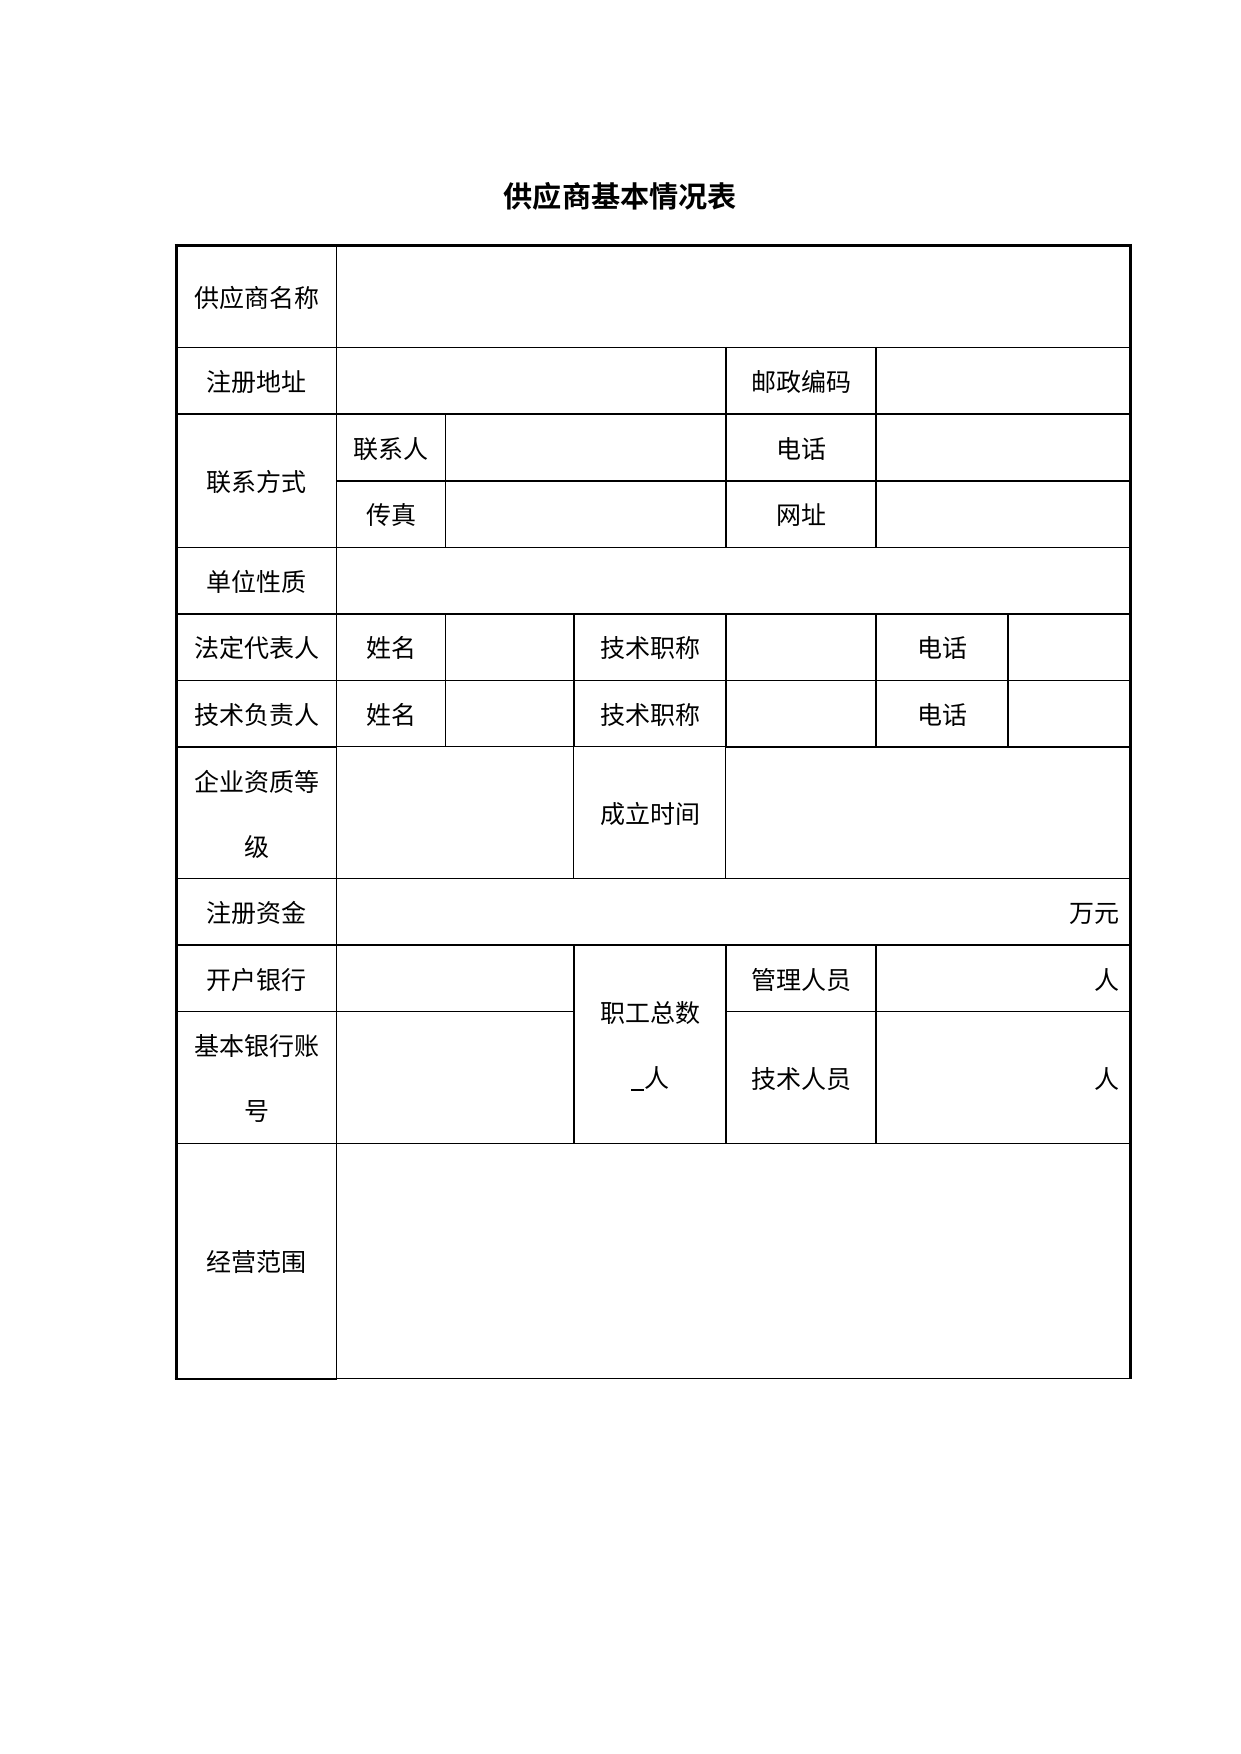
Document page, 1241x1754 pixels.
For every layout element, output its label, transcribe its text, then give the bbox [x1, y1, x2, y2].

table_cell [877, 348, 1129, 413]
table_cell 网址 [727, 482, 875, 546]
table_cell 职工总数 人 [575, 946, 725, 1142]
table_cell 注册资金 [178, 879, 336, 944]
table_cell 人 [877, 1012, 1129, 1142]
table_cell [1009, 615, 1129, 679]
table_cell 注册地址 [178, 348, 336, 413]
table_cell 技术职称 [575, 681, 725, 746]
table_cell 单位性质 [178, 548, 336, 613]
table_cell 邮政编码 [727, 348, 875, 413]
table_cell 技术人员 [727, 1012, 875, 1142]
table_cell [446, 415, 725, 480]
table_cell 管理人员 [727, 946, 875, 1011]
table_cell 电话 [877, 681, 1007, 746]
table_cell 姓名 [337, 615, 445, 679]
table_header 供应商名称 [178, 247, 336, 347]
table_cell 企业资质等级 [178, 748, 336, 878]
table_cell [446, 482, 725, 546]
table_cell [337, 348, 725, 413]
table_cell 基本银行账号 [178, 1012, 336, 1142]
table_cell 联系方式 [178, 415, 336, 546]
table_cell [337, 1144, 1129, 1378]
table_cell 万元 [337, 879, 1129, 944]
table_header [337, 247, 1129, 347]
table_cell [726, 748, 1129, 878]
table_cell [446, 615, 573, 679]
table_cell [337, 1012, 573, 1142]
table_cell 电话 [877, 615, 1007, 679]
table_cell 技术职称 [575, 615, 725, 679]
table_cell 传真 [337, 482, 445, 546]
table_cell [727, 681, 875, 746]
table_cell [446, 681, 573, 746]
table_cell [337, 548, 1129, 613]
table_cell [337, 946, 573, 1011]
table_cell 姓名 [337, 681, 445, 746]
table_cell 技术负责人 [178, 681, 336, 746]
table_cell [727, 615, 875, 679]
text 供应商基本情况表 [187, 162, 1053, 227]
table_cell 联系人 [337, 415, 445, 480]
table_cell [877, 482, 1129, 546]
table_cell [877, 415, 1129, 480]
table_cell 成立时间 [574, 747, 725, 878]
table_cell 电话 [727, 415, 875, 480]
table_cell 人 [877, 946, 1129, 1011]
table_cell [337, 747, 573, 878]
table_cell 开户银行 [178, 946, 336, 1011]
table_cell 经营范围 [178, 1144, 336, 1378]
table_cell [1009, 681, 1129, 746]
table_cell 法定代表人 [178, 615, 336, 679]
